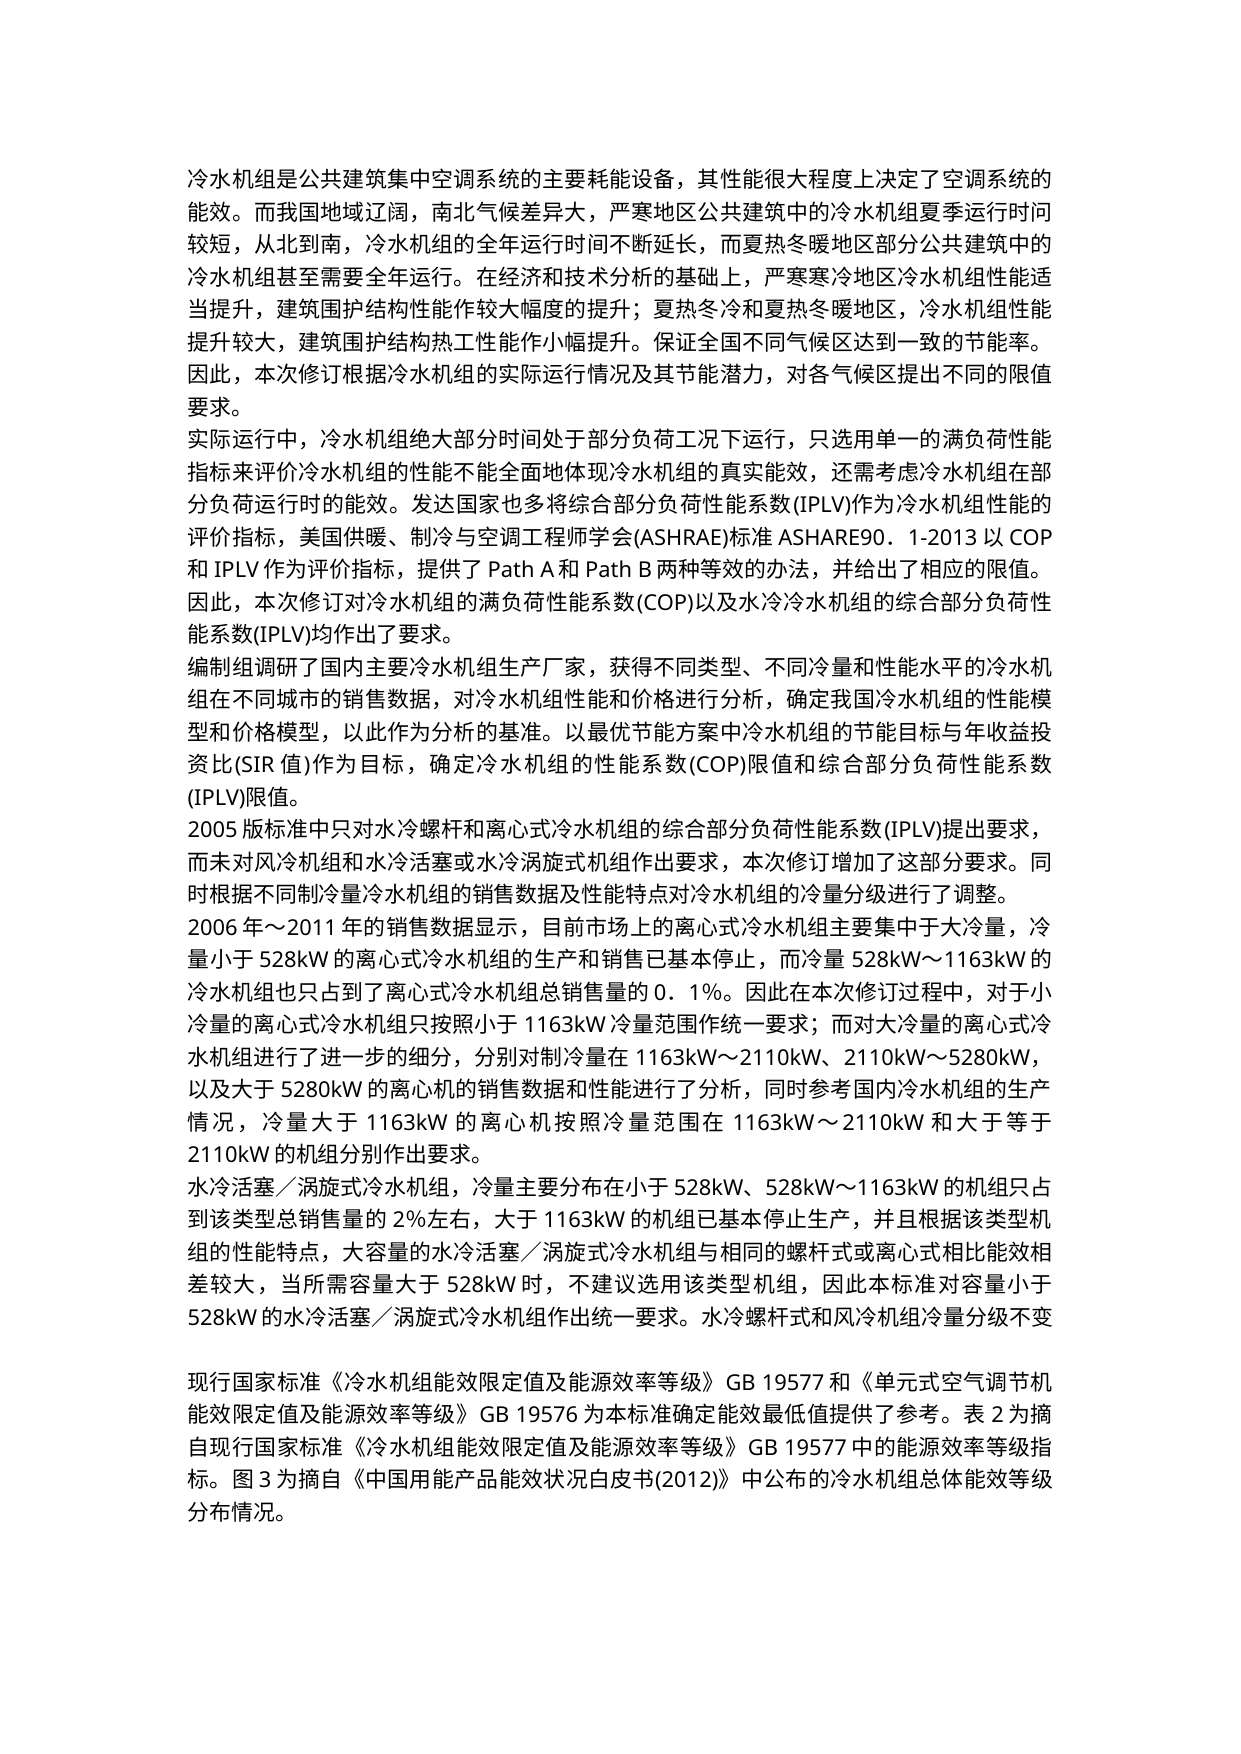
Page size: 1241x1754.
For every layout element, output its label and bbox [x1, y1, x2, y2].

text [187, 162, 1053, 1527]
